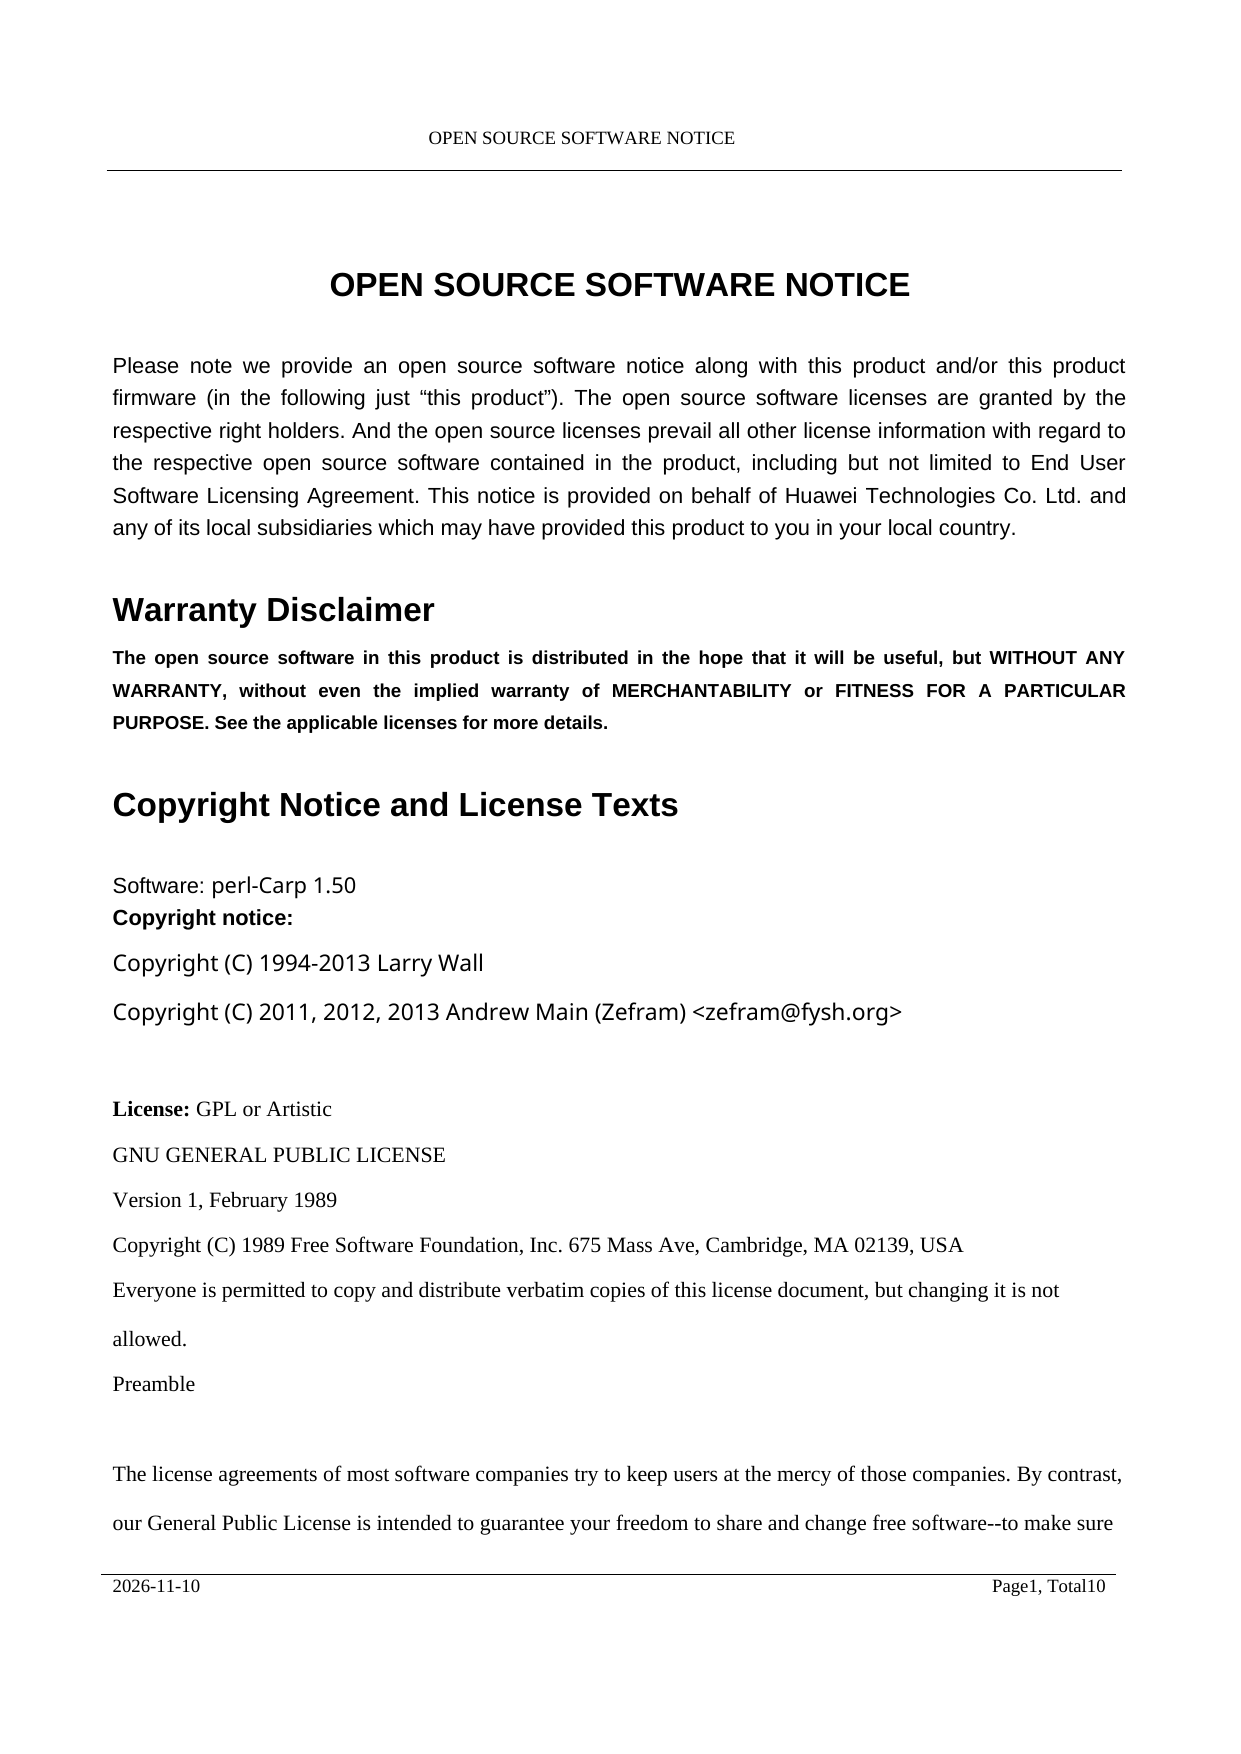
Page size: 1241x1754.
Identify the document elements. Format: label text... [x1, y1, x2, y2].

text Version 1, February 1989 [112, 1183, 1128, 1216]
text Copyright Notice and License Texts [112, 771, 1128, 836]
text Copyright (C) 1994-2013 Larry Wall Copyright (C) 2011, 2012, 2013 Andrew Main (Zefram) <zefram@fysh.org> [112, 947, 1128, 1077]
text Copyright notice: [112, 901, 1128, 934]
text The open source software in this product is distributed in the hope that it will be useful, but WITHOUT ANY WARRANTY, without even the implied warranty of MERCHANTABILITY or FITNESS FOR A PARTICULAR PURPOSE. See the applicable licenses for more details. [112, 641, 1128, 739]
text Copyright (C) 1989 Free Software Foundation, Inc. 675 Mass Ave, Cambridge, MA 02139, USA [112, 1228, 1128, 1261]
text Please note we provide an open source software notice along with this product and/or this product firmware (in the following just “this product”). The open source software licenses are granted by the respective right holders. And the open source licenses prevail all other license information with regard to the respective open source software contained in the product, including but not limited to End User Software Licensing Agreement. This notice is provided on behalf of Huawei Technologies Co. Ltd. and any of its local subsidiaries which may have provided this product to you in your local country. [112, 349, 1128, 544]
text Everyone is permitted to copy and distribute verbatim copies of this license document, but changing it is not allowed. [112, 1273, 1128, 1354]
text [112, 1457, 1128, 1538]
text Preamble [112, 1367, 1128, 1399]
text Software: perl-Carp 1.50 [112, 869, 1128, 901]
text Warranty Disclaimer [112, 576, 1128, 641]
text OPEN SOURCE SOFTWARE NOTICE [112, 251, 1128, 316]
text License: GPL or Artistic [112, 1093, 1128, 1125]
text GNU GENERAL PUBLIC LICENSE [112, 1138, 1128, 1170]
